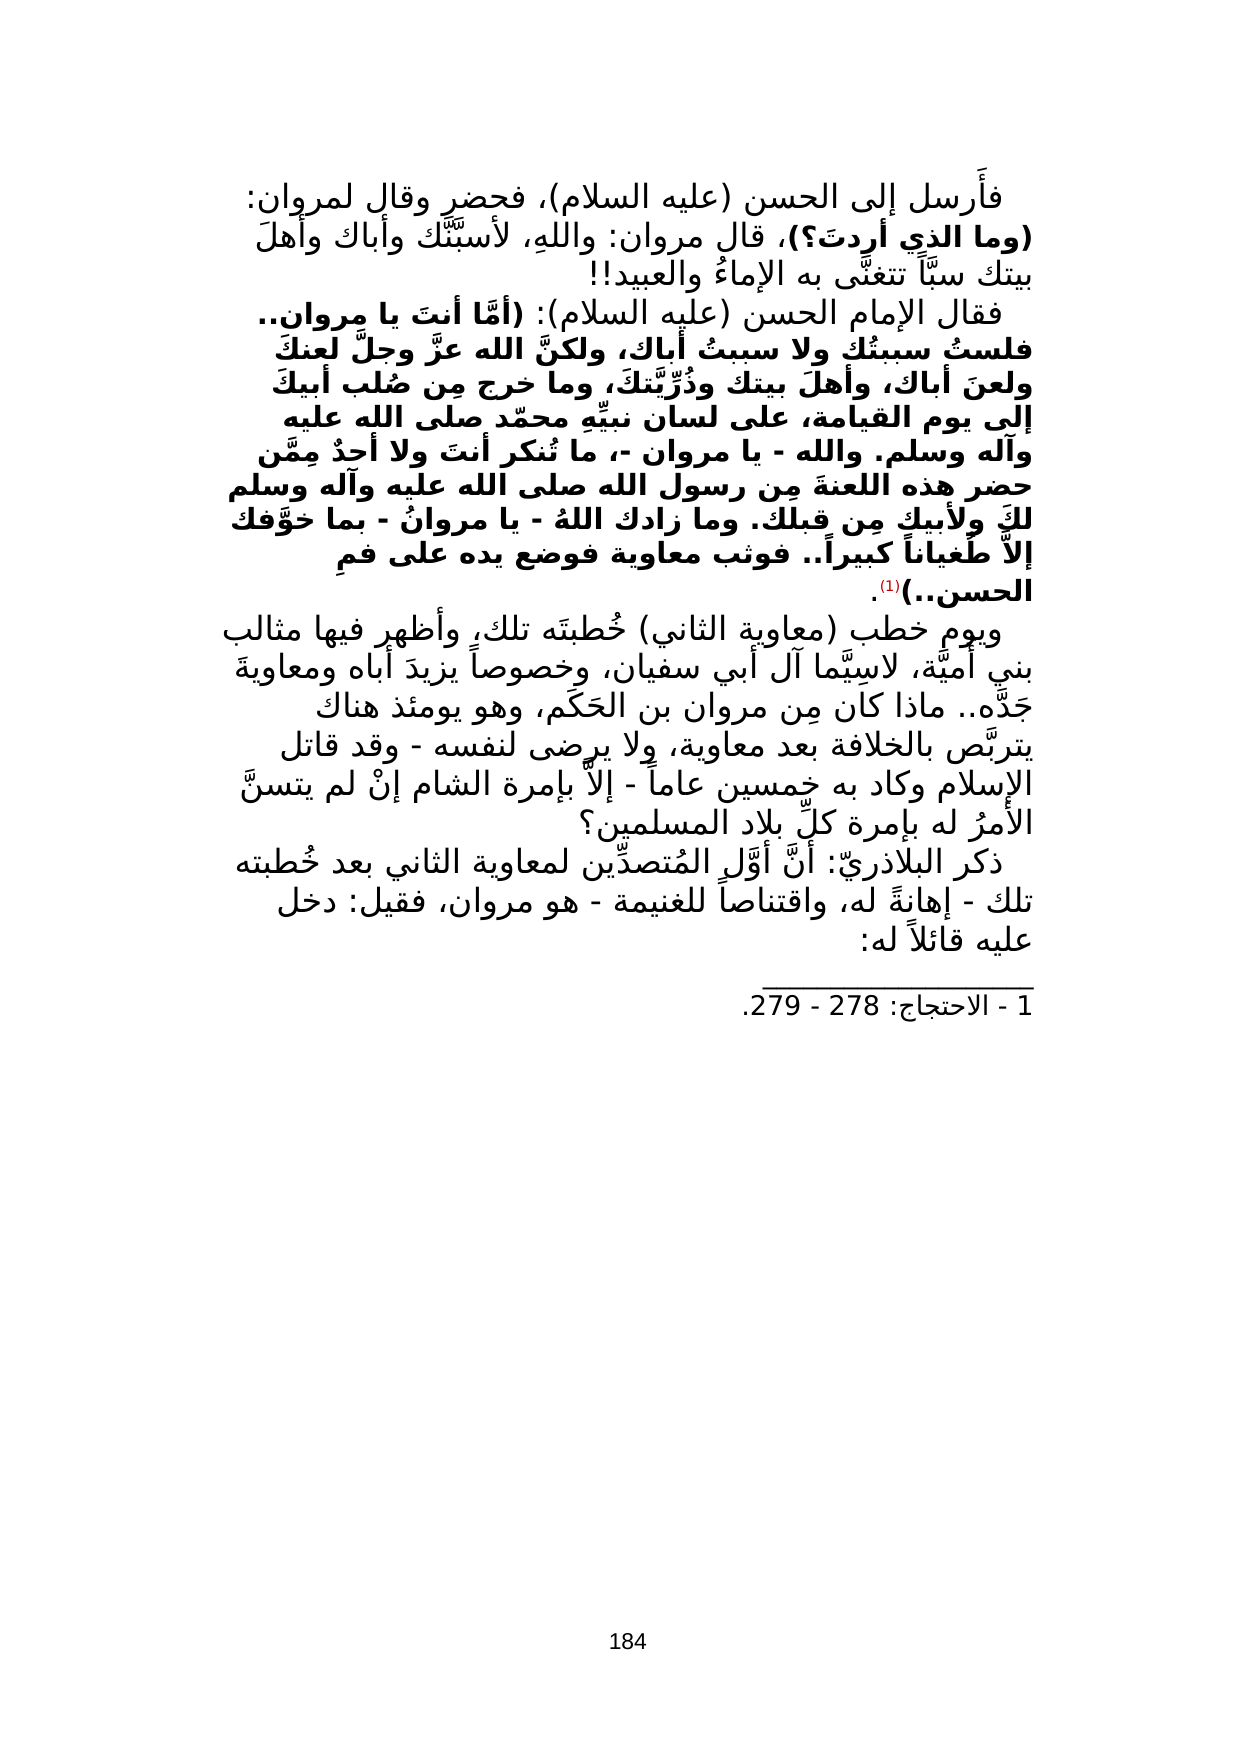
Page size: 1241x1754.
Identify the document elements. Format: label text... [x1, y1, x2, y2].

text ويوم خطب (معاوية الثاني) خُطبتَه تلك، وأظهر فيها مثالب بني أُميَّة، لاسِيَّما آل أبي سفيان، وخصوصاً يزيدَ أباه ومعاويةَ جَدَّه.. ماذا كان مِن مروان بن الحَكَم، وهو يومئذ هناك يتربَّص بالخلافة بعد معاوية، ولا يرضى لنفسه - وقد قاتل الإسلام وكاد به خمسين عاماً - إلاَّ بإمرة الشام إنْ لم يتسنَّ الأمرُ له بإمرة كلِّ بلاد المسلمين؟ [222, 609, 1033, 842]
text 1 - الاحتجاج: 278 - 279. [222, 990, 1033, 1022]
text فقال الإمام الحسن (عليه السلام): (أمَّا أنتَ يا مروان.. فلستُ سببتُك ولا سببتُ أباك، ولكنَّ الله عزَّ وجلَّ لعنكَ ولعنَ أباك، وأهلَ بيتك وذُرِّيَّتكَ، وما خرج مِن صُلب أبيكَ إلى يوم القيامة، على لسان نبيِّهِ محمّد صلى الله عليه وآله وسلم. والله - يا مروان -، ما تُنكر أنتَ ولا أحدٌ مِمَّن حضر هذه اللعنةَ مِن رسول الله صلى الله عليه وآله وسلم لكَ ولأبيك مِن قبلك. وما زادك اللهُ - يا مروانُ - بما خوَّفك إلاَّ طُغياناً كبيراً.. فوثب معاوية فوضع يده على فمِ الحسن..)(1). [222, 294, 1033, 609]
text فأَرسل إلى الحسن (عليه السلام)، فحضر وقال لمروان: (وما الذي أردتَ؟)، قال مروان: واللهِ، لأسبَّنَّك وأباك وأهلَ بيتك سبَّاً تتغنَّى به الإماءُ والعبيد!! [222, 177, 1033, 294]
text ____________________ [222, 959, 1033, 990]
text ذكر البلاذريّ: أنَّ أوَّل المُتصدِّين لمعاوية الثاني بعد خُطبته تلك - إهانةً له، واقتناصاً للغنيمة - هو مروان، فقيل: دخل عليه قائلاً له: [222, 842, 1033, 959]
